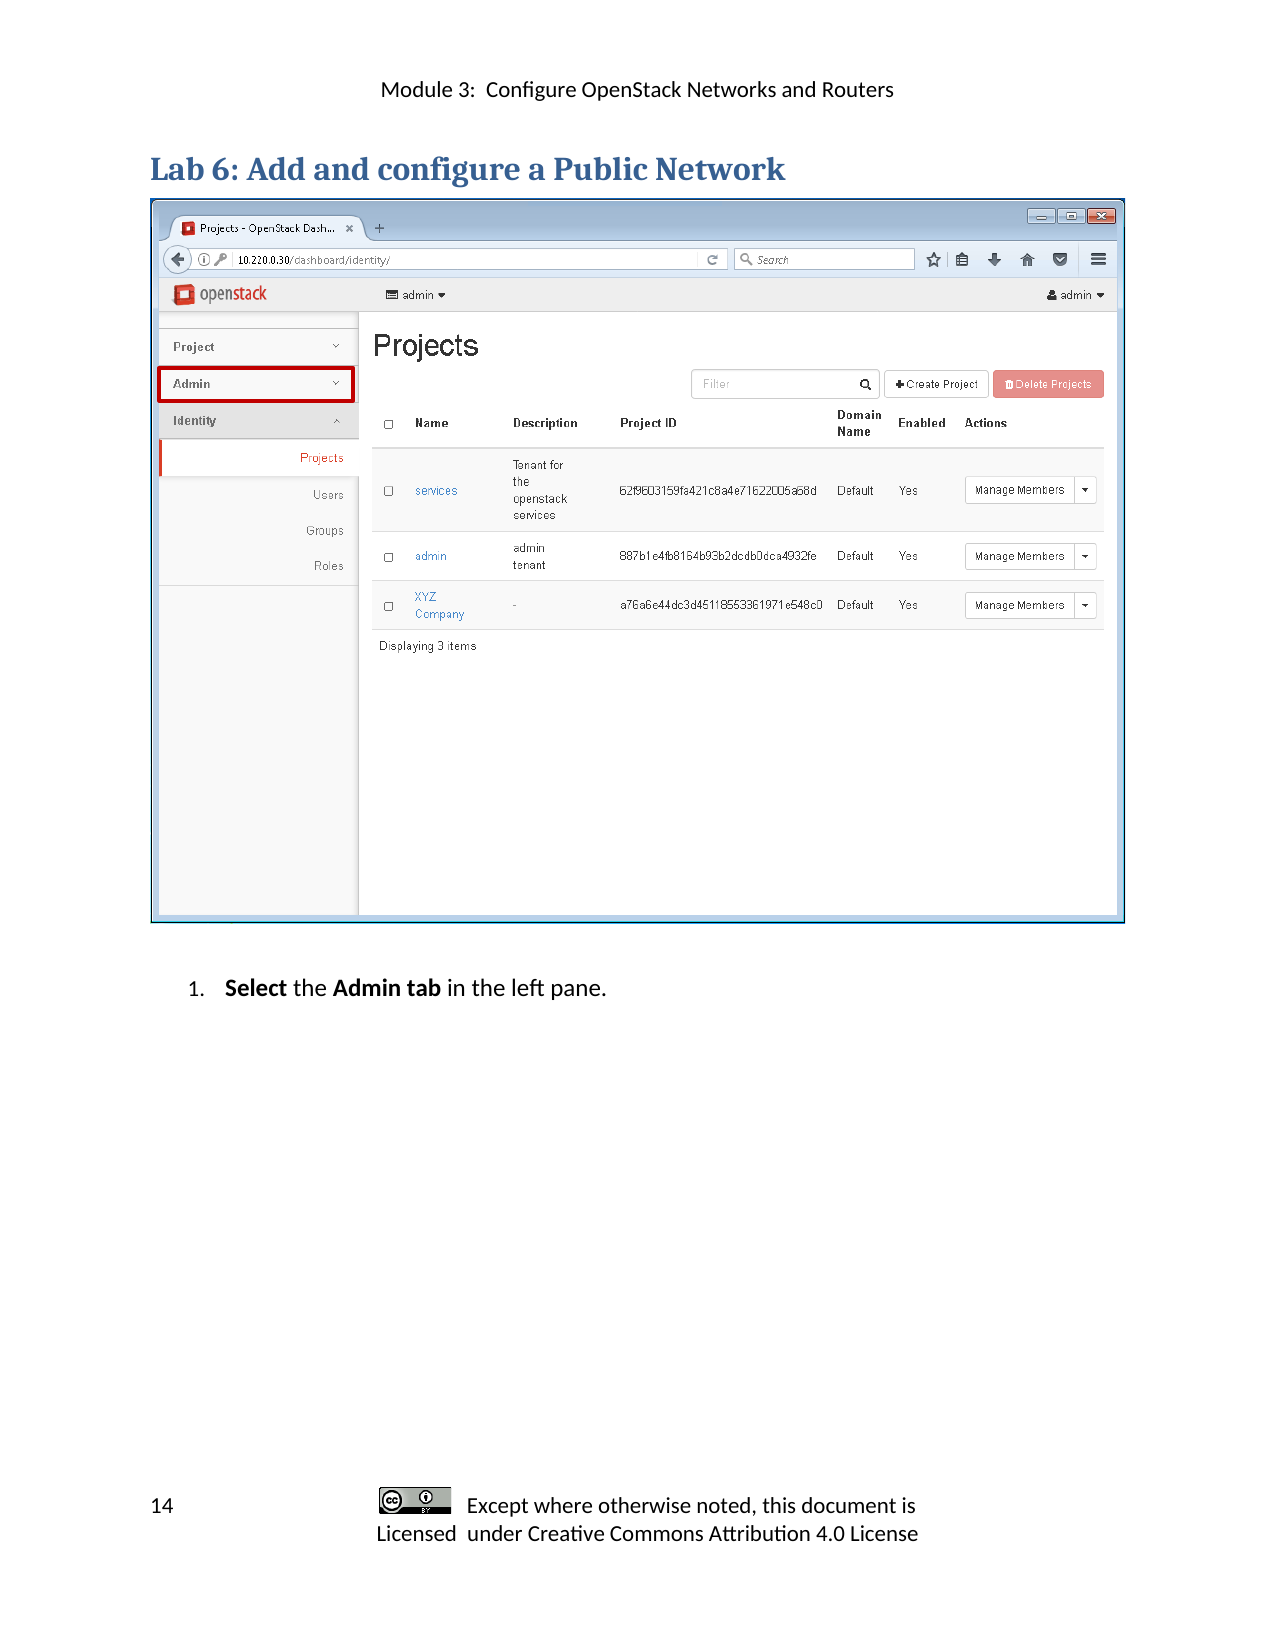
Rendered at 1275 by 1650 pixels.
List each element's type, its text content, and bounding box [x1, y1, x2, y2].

picture [379, 1487, 452, 1514]
text Lab 6: Add and configure a Public Network [150, 150, 1125, 188]
picture [150, 198, 1125, 924]
list Select the Admin tab in the left pane. [187, 972, 1125, 1002]
